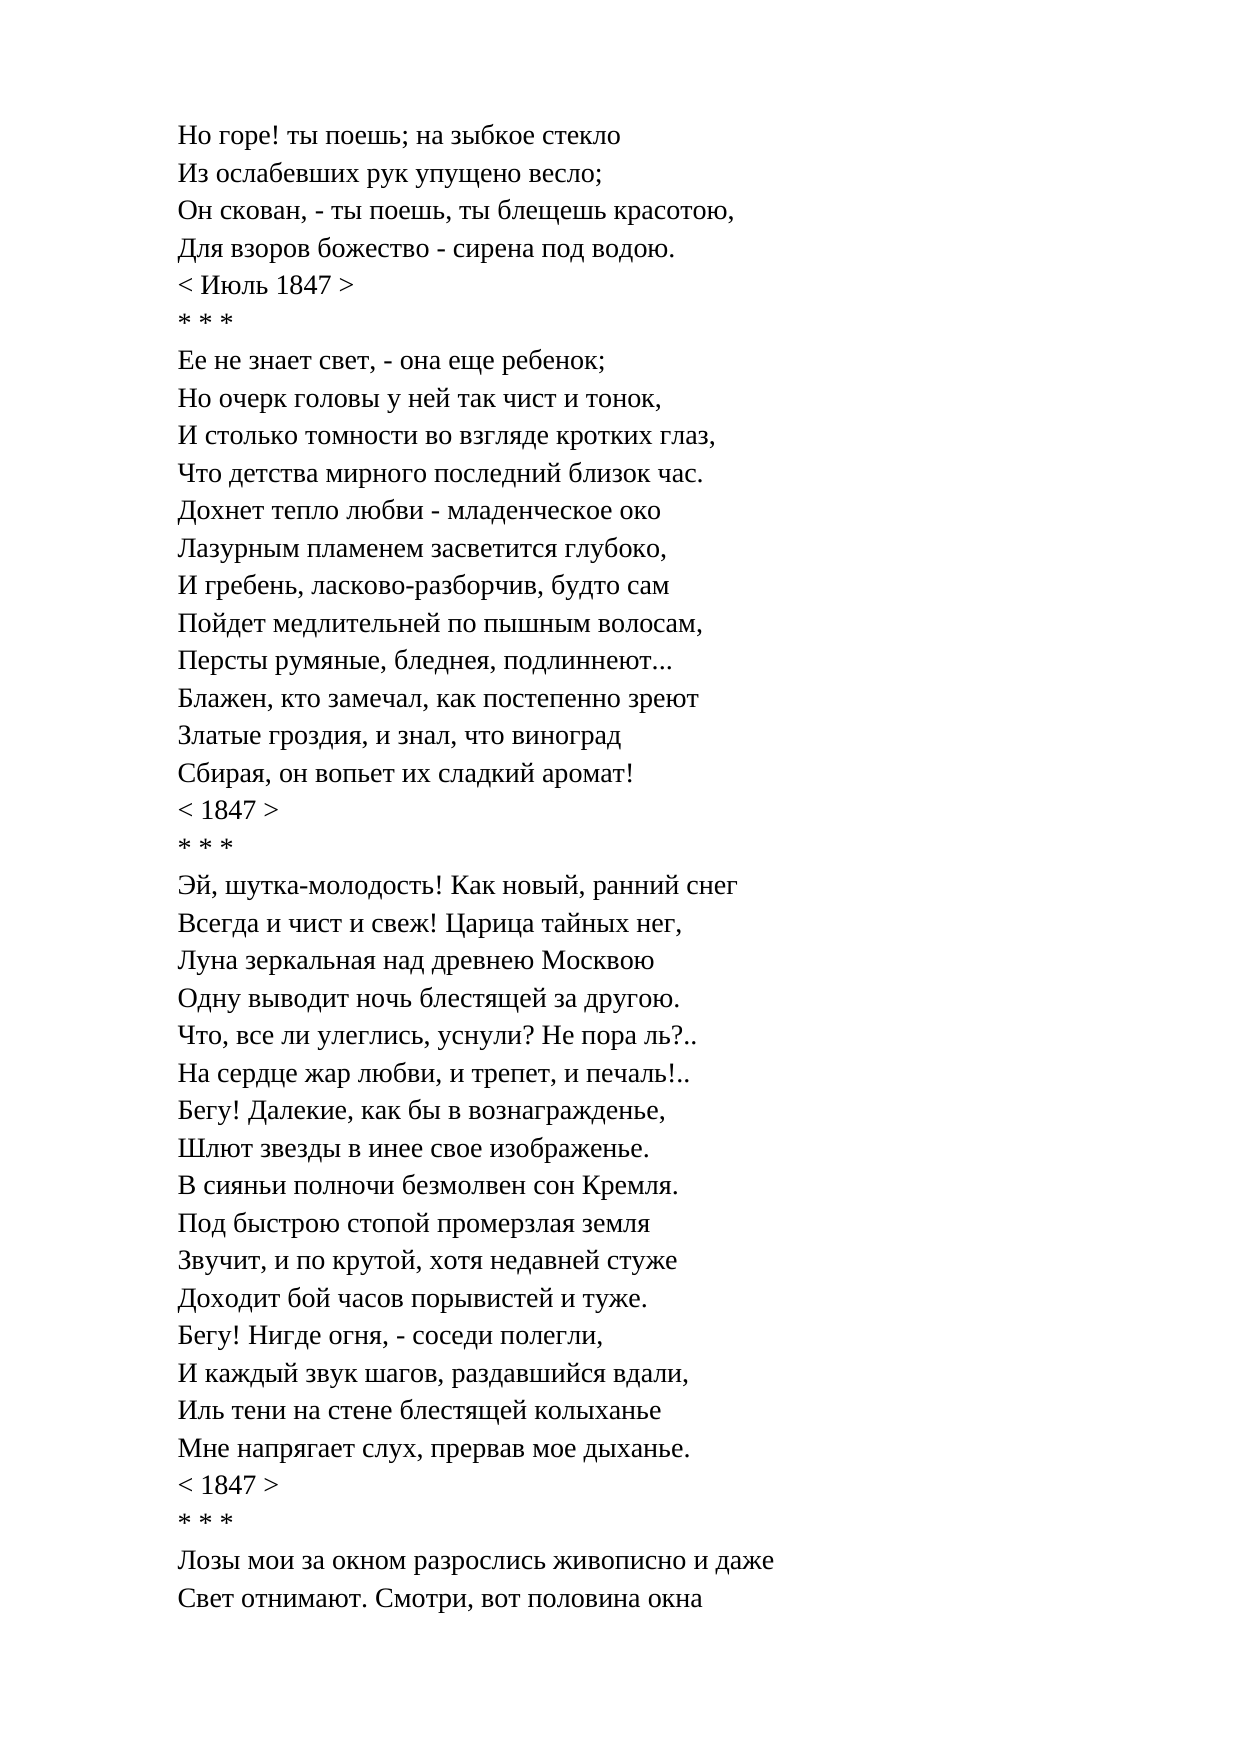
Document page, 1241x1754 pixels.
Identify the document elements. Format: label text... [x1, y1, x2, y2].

text И каждый звук шагов, раздавшийся вдали, [177, 1356, 1152, 1388]
text Иль тени на стене блестящей колыханье [177, 1393, 1152, 1426]
text Шлют звезды в инее свое изображенье. [177, 1131, 1152, 1163]
text Эй, шутка-молодость! Как новый, ранний снег [177, 868, 1152, 901]
text Звучит, и по крутой, хотя недавней стуже [177, 1243, 1152, 1276]
text * * * [177, 1506, 1152, 1538]
text Лозы мои за окном разрослись живописно и даже [177, 1543, 1152, 1576]
text Из ослабевших рук упущено весло; [177, 156, 1152, 188]
text < 1847 > [177, 1468, 1152, 1501]
text Бегу! Далекие, как бы в вознагражденье, [177, 1093, 1152, 1126]
text Блажен, кто замечал, как постепенно зреют [177, 681, 1152, 713]
text Мне напрягает слух, прервав мое дыханье. [177, 1431, 1152, 1463]
text Лазурным пламенем засветится глубоко, [177, 531, 1152, 563]
text Дохнет тепло любви - младенческое око [177, 493, 1152, 526]
text Бегу! Нигде огня, - соседи полегли, [177, 1318, 1152, 1351]
text Свет отнимают. Смотри, вот половина окна [177, 1581, 1152, 1613]
text В сияньи полночи безмолвен сон Кремля. [177, 1168, 1152, 1201]
text Но очерк головы у ней так чист и тонок, [177, 381, 1152, 413]
text На сердце жар любви, и трепет, и печаль!.. [177, 1056, 1152, 1088]
text Пойдет медлительней по пышным волосам, [177, 606, 1152, 638]
text * * * [177, 831, 1152, 863]
text Персты румяные, бледнея, подлиннеют... [177, 643, 1152, 676]
text Что, все ли улеглись, уснули? Не пора ль?.. [177, 1018, 1152, 1051]
text Что детства мирного последний близок час. [177, 456, 1152, 488]
text * * * [177, 306, 1152, 338]
text И столько томности во взгляде кротких глаз, [177, 418, 1152, 451]
text Доходит бой часов порывистей и туже. [177, 1281, 1152, 1313]
text Под быстрою стопой промерзлая земля [177, 1206, 1152, 1238]
text Всегда и чист и свеж! Царица тайных нег, [177, 906, 1152, 938]
text Но горе! ты поешь; на зыбкое стекло [177, 118, 1152, 151]
text Сбирая, он вопьет их сладкий аромат! [177, 756, 1152, 788]
text Для взоров божество - сирена под водою. [177, 231, 1152, 263]
text Он скован, - ты поешь, ты блещешь красотою, [177, 193, 1152, 226]
text Одну выводит ночь блестящей за другою. [177, 981, 1152, 1013]
text < 1847 > [177, 793, 1152, 826]
text Луна зеркальная над древнею Москвою [177, 943, 1152, 976]
text Златые гроздия, и знал, что виноград [177, 718, 1152, 751]
text И гребень, ласково-разборчив, будто сам [177, 568, 1152, 601]
text Ее не знает свет, - она еще ребенок; [177, 343, 1152, 376]
text < Июль 1847 > [177, 268, 1152, 301]
